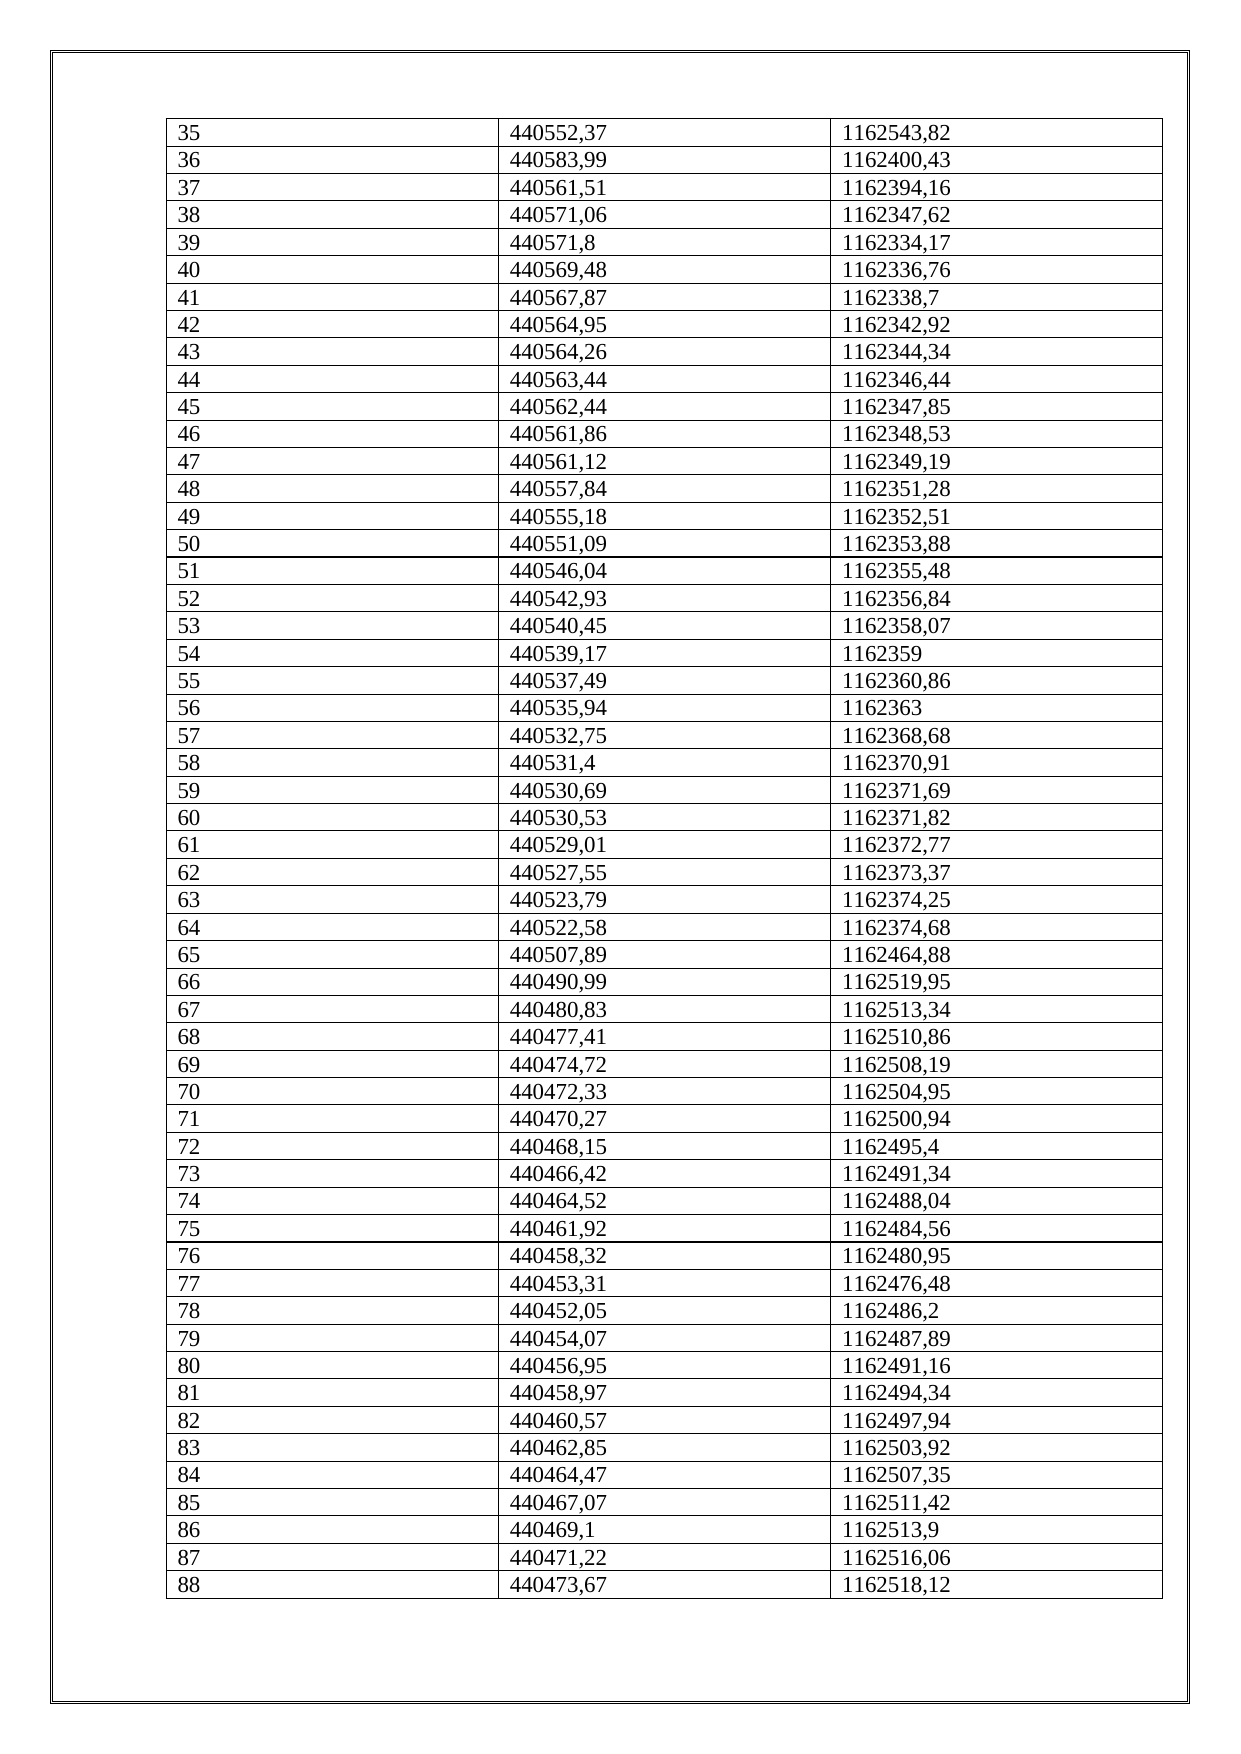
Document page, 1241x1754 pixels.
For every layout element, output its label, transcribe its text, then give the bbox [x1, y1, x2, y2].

table_cell 440464,47 [499, 1462, 830, 1488]
table_cell 440542,93 [499, 585, 830, 611]
table_cell 440480,83 [499, 996, 830, 1022]
table_cell 440561,51 [499, 174, 830, 200]
table_cell 44 [167, 366, 498, 392]
table_cell 86 [167, 1516, 498, 1543]
table_cell 1162494,34 [831, 1379, 1162, 1406]
table_cell 1162344,34 [831, 338, 1162, 365]
table_cell 1162359 [831, 640, 1162, 666]
table_cell 54 [167, 640, 498, 666]
table_cell 1162400,43 [831, 147, 1162, 173]
table_cell 440564,95 [499, 311, 830, 337]
table_cell 440469,1 [499, 1516, 830, 1543]
table_cell 47 [167, 448, 498, 474]
table_cell 1162513,34 [831, 996, 1162, 1022]
table_cell 82 [167, 1407, 498, 1433]
table_cell 440522,58 [499, 914, 830, 940]
table_cell 37 [167, 174, 498, 200]
table_cell 1162346,44 [831, 366, 1162, 392]
table_cell 1162358,07 [831, 612, 1162, 639]
table_cell 1162334,17 [831, 229, 1162, 255]
table_cell 49 [167, 503, 498, 529]
table_cell 440458,32 [499, 1243, 830, 1269]
table_cell 78 [167, 1297, 498, 1323]
table_cell 1162363 [831, 695, 1162, 721]
table_cell 1162371,82 [831, 804, 1162, 830]
table_cell 440523,79 [499, 886, 830, 913]
table_cell 1162342,92 [831, 311, 1162, 337]
table_cell 440472,33 [499, 1078, 830, 1104]
table_cell 440551,09 [499, 530, 830, 556]
table_cell 1162394,16 [831, 174, 1162, 200]
table_cell 70 [167, 1078, 498, 1104]
table_cell 440454,07 [499, 1325, 830, 1351]
table_cell 1162507,35 [831, 1462, 1162, 1488]
table_cell 81 [167, 1379, 498, 1406]
table_cell 440530,69 [499, 777, 830, 803]
table_cell 440507,89 [499, 941, 830, 967]
table_cell 59 [167, 777, 498, 803]
table_cell 87 [167, 1544, 498, 1570]
table_cell 440546,04 [499, 558, 830, 584]
table_cell 440540,45 [499, 612, 830, 639]
table_cell 440461,92 [499, 1215, 830, 1241]
table_cell 84 [167, 1462, 498, 1488]
table_cell 1162518,12 [831, 1571, 1162, 1597]
table_cell 440537,49 [499, 667, 830, 693]
table_cell 88 [167, 1571, 498, 1597]
table_cell 1162504,95 [831, 1078, 1162, 1104]
table_cell 1162351,28 [831, 475, 1162, 502]
table_cell 1162511,42 [831, 1489, 1162, 1515]
table_cell 440477,41 [499, 1023, 830, 1049]
table_cell 1162360,86 [831, 667, 1162, 693]
table_cell 1162370,91 [831, 749, 1162, 776]
table_cell 440571,06 [499, 201, 830, 228]
table_cell 72 [167, 1133, 498, 1159]
table_cell 1162495,4 [831, 1133, 1162, 1159]
table_cell 68 [167, 1023, 498, 1049]
table_cell 40 [167, 256, 498, 282]
table_cell 440569,48 [499, 256, 830, 282]
table_cell 440561,12 [499, 448, 830, 474]
table_cell 440552,37 [499, 119, 830, 146]
table_cell 73 [167, 1160, 498, 1187]
table_cell 440452,05 [499, 1297, 830, 1323]
table_cell 42 [167, 311, 498, 337]
table_cell 1162500,94 [831, 1105, 1162, 1132]
table_cell 440460,57 [499, 1407, 830, 1433]
table_cell 79 [167, 1325, 498, 1351]
table_cell 66 [167, 969, 498, 995]
table_cell 52 [167, 585, 498, 611]
table_cell 440564,26 [499, 338, 830, 365]
table_cell 60 [167, 804, 498, 830]
table_cell 440563,44 [499, 366, 830, 392]
table_cell 440583,99 [499, 147, 830, 173]
table_cell 45 [167, 393, 498, 419]
table_cell 440468,15 [499, 1133, 830, 1159]
table_cell 36 [167, 147, 498, 173]
table_cell 440567,87 [499, 284, 830, 310]
table_cell 75 [167, 1215, 498, 1241]
table_cell 76 [167, 1243, 498, 1269]
table_cell 440471,22 [499, 1544, 830, 1570]
table_cell 77 [167, 1270, 498, 1296]
table_cell 1162484,56 [831, 1215, 1162, 1241]
table_cell 440456,95 [499, 1352, 830, 1378]
table_cell 440571,8 [499, 229, 830, 255]
table_cell 440535,94 [499, 695, 830, 721]
table_cell 71 [167, 1105, 498, 1132]
table_cell 83 [167, 1434, 498, 1461]
table_cell 440470,27 [499, 1105, 830, 1132]
table_cell 1162519,95 [831, 969, 1162, 995]
table_cell 1162491,34 [831, 1160, 1162, 1187]
table_cell 440466,42 [499, 1160, 830, 1187]
table_cell 80 [167, 1352, 498, 1378]
table_cell 1162356,84 [831, 585, 1162, 611]
table_cell 1162371,69 [831, 777, 1162, 803]
table_cell 1162374,25 [831, 886, 1162, 913]
table_cell 1162338,7 [831, 284, 1162, 310]
table_cell 1162476,48 [831, 1270, 1162, 1296]
table_cell 1162488,04 [831, 1188, 1162, 1214]
table_cell 440464,52 [499, 1188, 830, 1214]
table_cell 69 [167, 1051, 498, 1077]
table_cell 43 [167, 338, 498, 365]
table_cell 440527,55 [499, 859, 830, 885]
table_cell 53 [167, 612, 498, 639]
table_cell 1162487,89 [831, 1325, 1162, 1351]
table_cell 1162336,76 [831, 256, 1162, 282]
table_cell 440453,31 [499, 1270, 830, 1296]
table_cell 1162347,62 [831, 201, 1162, 228]
table_cell 65 [167, 941, 498, 967]
table_cell 61 [167, 831, 498, 858]
table_cell 57 [167, 722, 498, 748]
table_cell 1162486,2 [831, 1297, 1162, 1323]
table_cell 1162349,19 [831, 448, 1162, 474]
table_cell 440530,53 [499, 804, 830, 830]
table_cell 1162372,77 [831, 831, 1162, 858]
table_cell 1162513,9 [831, 1516, 1162, 1543]
table_cell 41 [167, 284, 498, 310]
table_cell 38 [167, 201, 498, 228]
table_cell 1162355,48 [831, 558, 1162, 584]
table_cell 440474,72 [499, 1051, 830, 1077]
table_cell 440467,07 [499, 1489, 830, 1515]
table_cell 51 [167, 558, 498, 584]
table_cell 440562,44 [499, 393, 830, 419]
table_cell 1162368,68 [831, 722, 1162, 748]
table_cell 64 [167, 914, 498, 940]
table_cell 1162353,88 [831, 530, 1162, 556]
table_cell 67 [167, 996, 498, 1022]
table_cell 1162373,37 [831, 859, 1162, 885]
table_cell 1162352,51 [831, 503, 1162, 529]
table_cell 440539,17 [499, 640, 830, 666]
table_cell 440529,01 [499, 831, 830, 858]
table_cell 55 [167, 667, 498, 693]
table_cell 35 [167, 119, 498, 146]
table_cell 440555,18 [499, 503, 830, 529]
table_cell 440557,84 [499, 475, 830, 502]
table_cell 39 [167, 229, 498, 255]
table_cell 48 [167, 475, 498, 502]
table_cell 63 [167, 886, 498, 913]
table_cell 56 [167, 695, 498, 721]
table_cell 46 [167, 421, 498, 447]
table_cell 50 [167, 530, 498, 556]
table_cell 440473,67 [499, 1571, 830, 1597]
table_cell 440462,85 [499, 1434, 830, 1461]
table_cell 1162497,94 [831, 1407, 1162, 1433]
table_cell 74 [167, 1188, 498, 1214]
table_cell 1162510,86 [831, 1023, 1162, 1049]
table_cell 1162491,16 [831, 1352, 1162, 1378]
table_cell 62 [167, 859, 498, 885]
table_cell 1162348,53 [831, 421, 1162, 447]
table_cell 440532,75 [499, 722, 830, 748]
table_cell 1162464,88 [831, 941, 1162, 967]
table_cell 440561,86 [499, 421, 830, 447]
table_cell 1162347,85 [831, 393, 1162, 419]
table_cell 440458,97 [499, 1379, 830, 1406]
table_cell 58 [167, 749, 498, 776]
table_cell 1162516,06 [831, 1544, 1162, 1570]
table_cell 1162480,95 [831, 1243, 1162, 1269]
table_cell 440531,4 [499, 749, 830, 776]
table_cell 1162374,68 [831, 914, 1162, 940]
table_cell 1162503,92 [831, 1434, 1162, 1461]
table_cell 85 [167, 1489, 498, 1515]
table_cell 440490,99 [499, 969, 830, 995]
table_cell 1162543,82 [831, 119, 1162, 146]
table_cell 1162508,19 [831, 1051, 1162, 1077]
